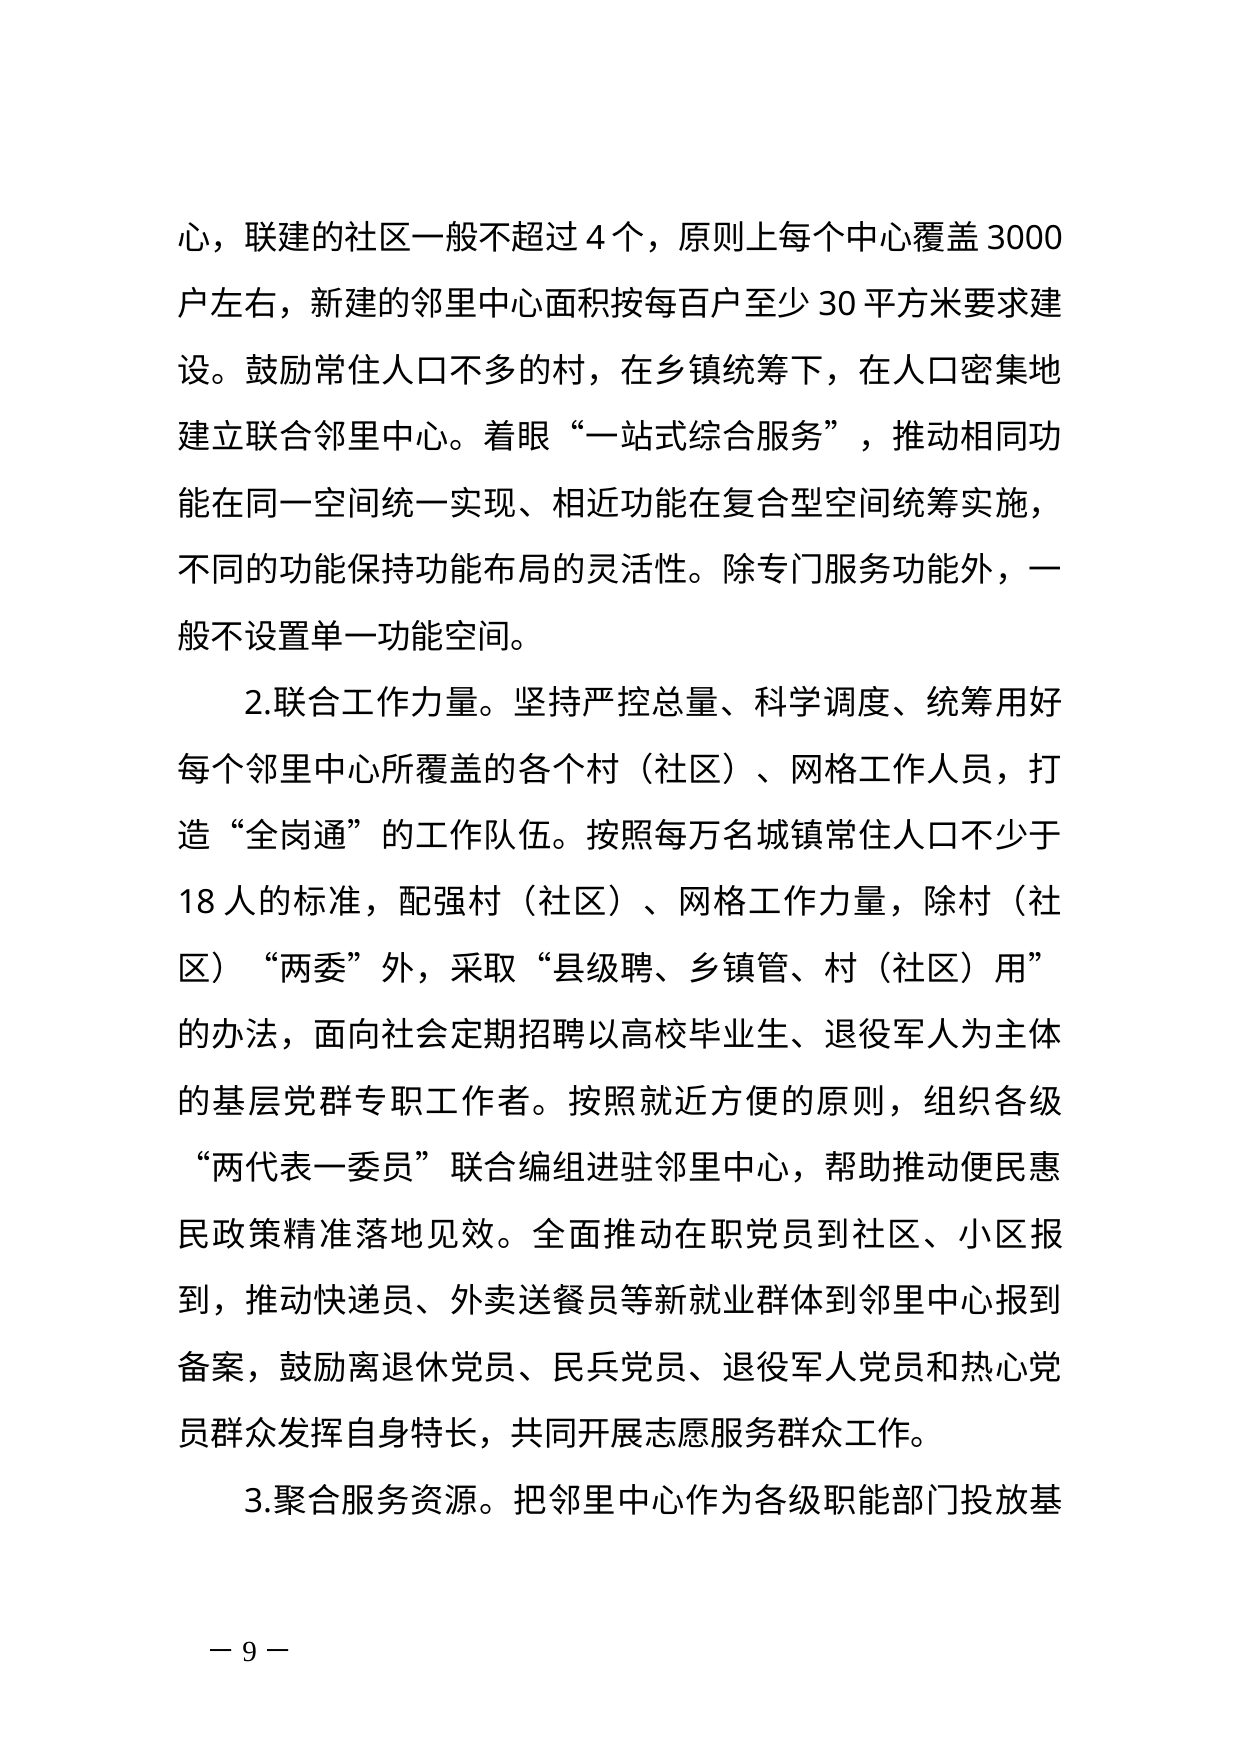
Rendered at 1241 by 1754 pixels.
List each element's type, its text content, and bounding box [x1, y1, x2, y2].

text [177, 202, 1063, 667]
text 2.联合工作力量。坚持严控总量、科学调度、统筹用好每个邻里中心所覆盖的各个村（社区）、网格工作人员，打造“全岗通”的工作队伍。按照每万名城镇常住人口不少于18人的标准，配强村（社区）、网格工作力量，除村（社区）“两委”外，采取“县级聘、乡镇管、村（社区）用”的办法，面向社会定期招聘以高校毕业生、退役军人为主体的基层党群专职工作者。按照就近方便的原则，组织各级“两代表一委员”联合编组进驻邻里中心，帮助推动便民惠民政策精准落地见效。全面推动在职党员到社区、小区报到，推动快递员、外卖送餐员等新就业群体到邻里中心报到备案，鼓励离退休党员、民兵党员、退役军人党员和热心党员群众发挥自身特长，共同开展志愿服务群众工作。 [177, 667, 1063, 1464]
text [177, 1464, 1063, 1531]
